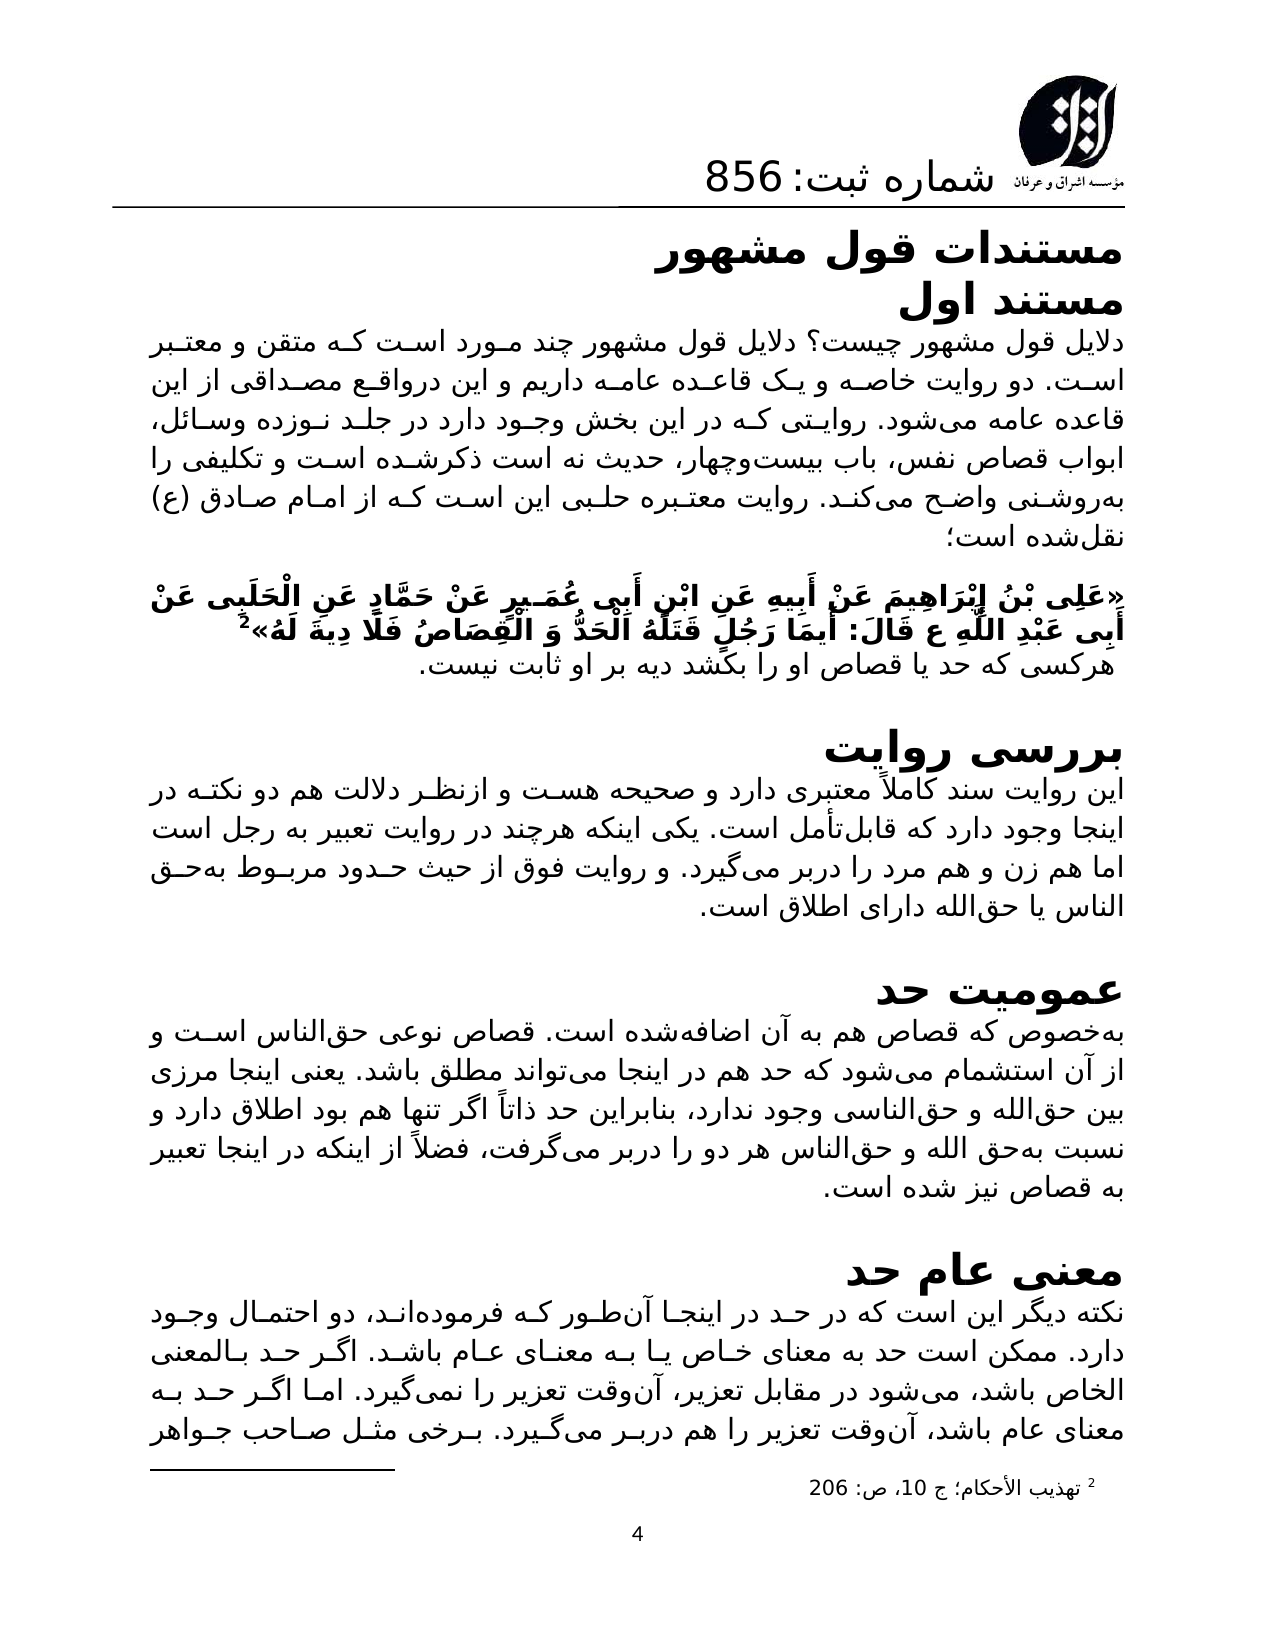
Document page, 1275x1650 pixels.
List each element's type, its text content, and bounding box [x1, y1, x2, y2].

subtitle معنی عام حد [150, 1245, 1125, 1296]
text دلایل قول مشهور چیست؟ دلایل قول مشهور چند مورد است که متقن و معتبر است. دو روایت خاصه و یک قاعده عامه داریم و این درواقع مصداقی از این قاعده عامه می‌شود. روایتی که در این بخش وجود دارد در جلد نوزده وسائل، ابواب قصاص نفس، باب بیست‌وچهار، حدیث نه است ذکرشده است و تکلیفی را به‌روشنی واضح می‌کند. روایت معتبره حلبی این است که از امام صادق (ع) نقل‌شده است؛ [150, 324, 1125, 553]
picture [1010, 75, 1125, 192]
subtitle بررسی روایت [150, 721, 1125, 772]
subtitle مستند اول [150, 273, 1125, 324]
text این روایت سند کاملاً معتبری دارد و صحیحه هست و ازنظر دلالت هم دو نکته در اینجا وجود دارد که قابل‌تأمل است. یکی اینکه هرچند در روایت تعبیر به رجل است اما هم زن و هم مرد را دربر می‌گیرد. و روایت فوق از حیث حدود مربوط به‌حق الناس یا حق‌الله دارای اطلاق است. [150, 772, 1125, 923]
text هرکسی که حد یا قصاص او را بکشد دیه بر او ثابت نیست. [150, 647, 1125, 681]
text «عَلِی بْنُ إِبْرَاهِیمَ عَنْ أَبِیهِ عَنِ ابْنِ أَبِی عُمَیرٍ عَنْ حَمَّادٍ عَنِ الْحَلَبِی عَنْ أَبِی عَبْدِ اللَّهِ ع قَالَ: أَیمَا رَجُلٍ قَتَلَهُ الْحَدُّ وَ الْقِصَاصُ فَلَا دِیةَ لَهُ» [150, 579, 1125, 647]
subtitle مستندات قول مشهور [150, 223, 1125, 273]
text به‌خصوص که قصاص هم به آن اضافه‌شده است. قصاص نوعی حق‌الناس است و از آن استشمام می‌شود که حد هم در اینجا می‌تواند مطلق باشد. یعنی اینجا مرزی بین حق‌الله و حق‌الناسی وجود ندارد، بنابراین حد ذاتاً اگر تنها هم بود اطلاق دارد و نسبت به‌حق الله و حق‌الناس هر دو را دربر می‌گرفت، فضلاً از اینکه در اینجا تعبیر به قصاص نیز شده است. [150, 1014, 1125, 1204]
subtitle عمومیت حد [150, 963, 1125, 1014]
